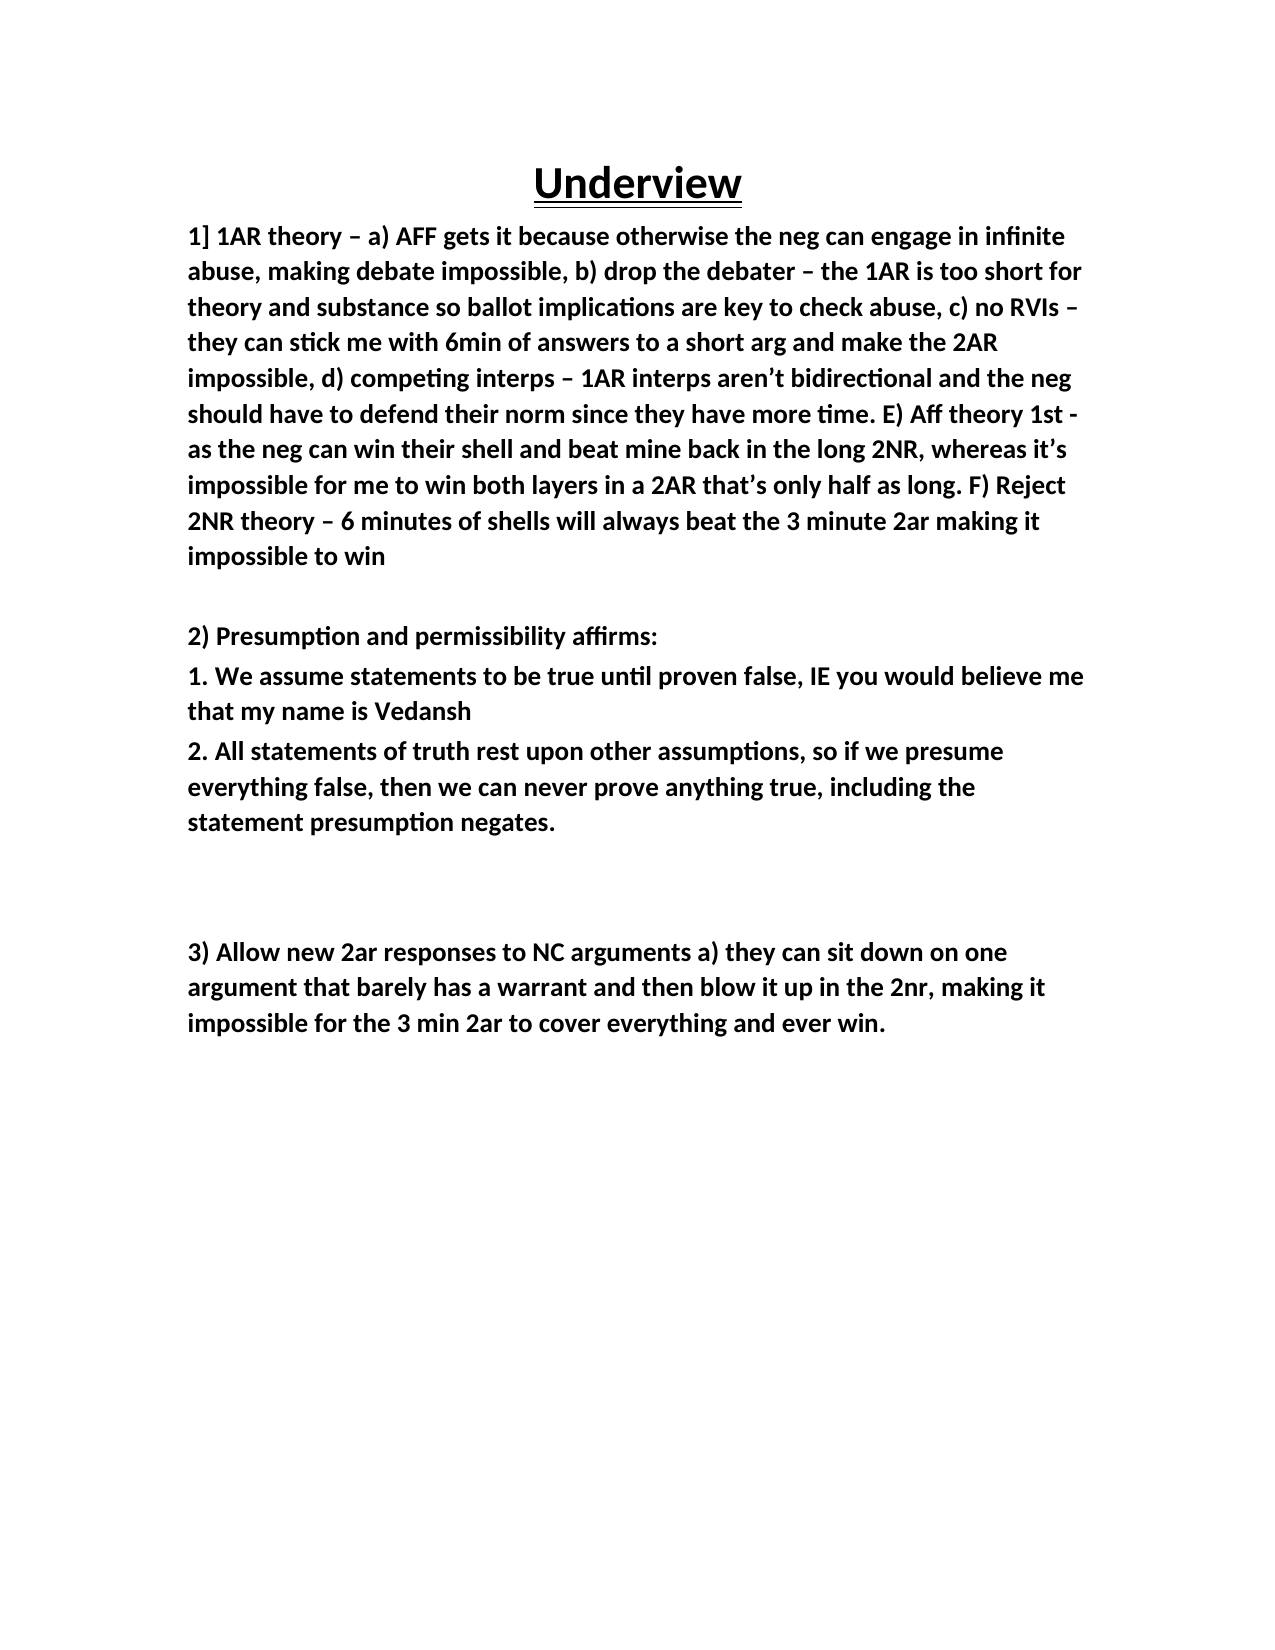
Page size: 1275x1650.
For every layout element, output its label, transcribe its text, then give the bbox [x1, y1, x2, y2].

subtitle 2) Presumption and permissibility affirms: [187, 619, 1087, 652]
subtitle Underview [187, 154, 1087, 210]
subtitle 3) Allow new 2ar responses to NC arguments a) they can sit down on one argument that barely has a warrant and then blow it up in the 2nr, making it impossible for the 3 min 2ar to cover everything and ever win. [187, 935, 1087, 1039]
subtitle 1] 1AR theory – a) AFF gets it because otherwise the neg can engage in infinite abuse, making debate impossible, b) drop the debater – the 1AR is too short for theory and substance so ballot implications are key to check abuse, c) no RVIs – they can stick me with 6min of answers to a short arg and make the 2AR impossible, d) competing interps – 1AR interps aren’t bidirectional and the neg should have to defend their norm since they have more time. E) Aff theory 1st - as the neg can win their shell and beat mine back in the long 2NR, whereas it’s impossible for me to win both layers in a 2AR that’s only half as long. F) Reject 2NR theory – 6 minutes of shells will always beat the 3 minute 2ar making it impossible to win [187, 219, 1087, 572]
subtitle 1. We assume statements to be true until proven false, IE you would believe me that my name is Vedansh [187, 659, 1087, 727]
subtitle 2. All statements of truth rest upon other assumptions, so if we presume everything false, then we can never prove anything true, including the statement presumption negates. [187, 734, 1087, 838]
